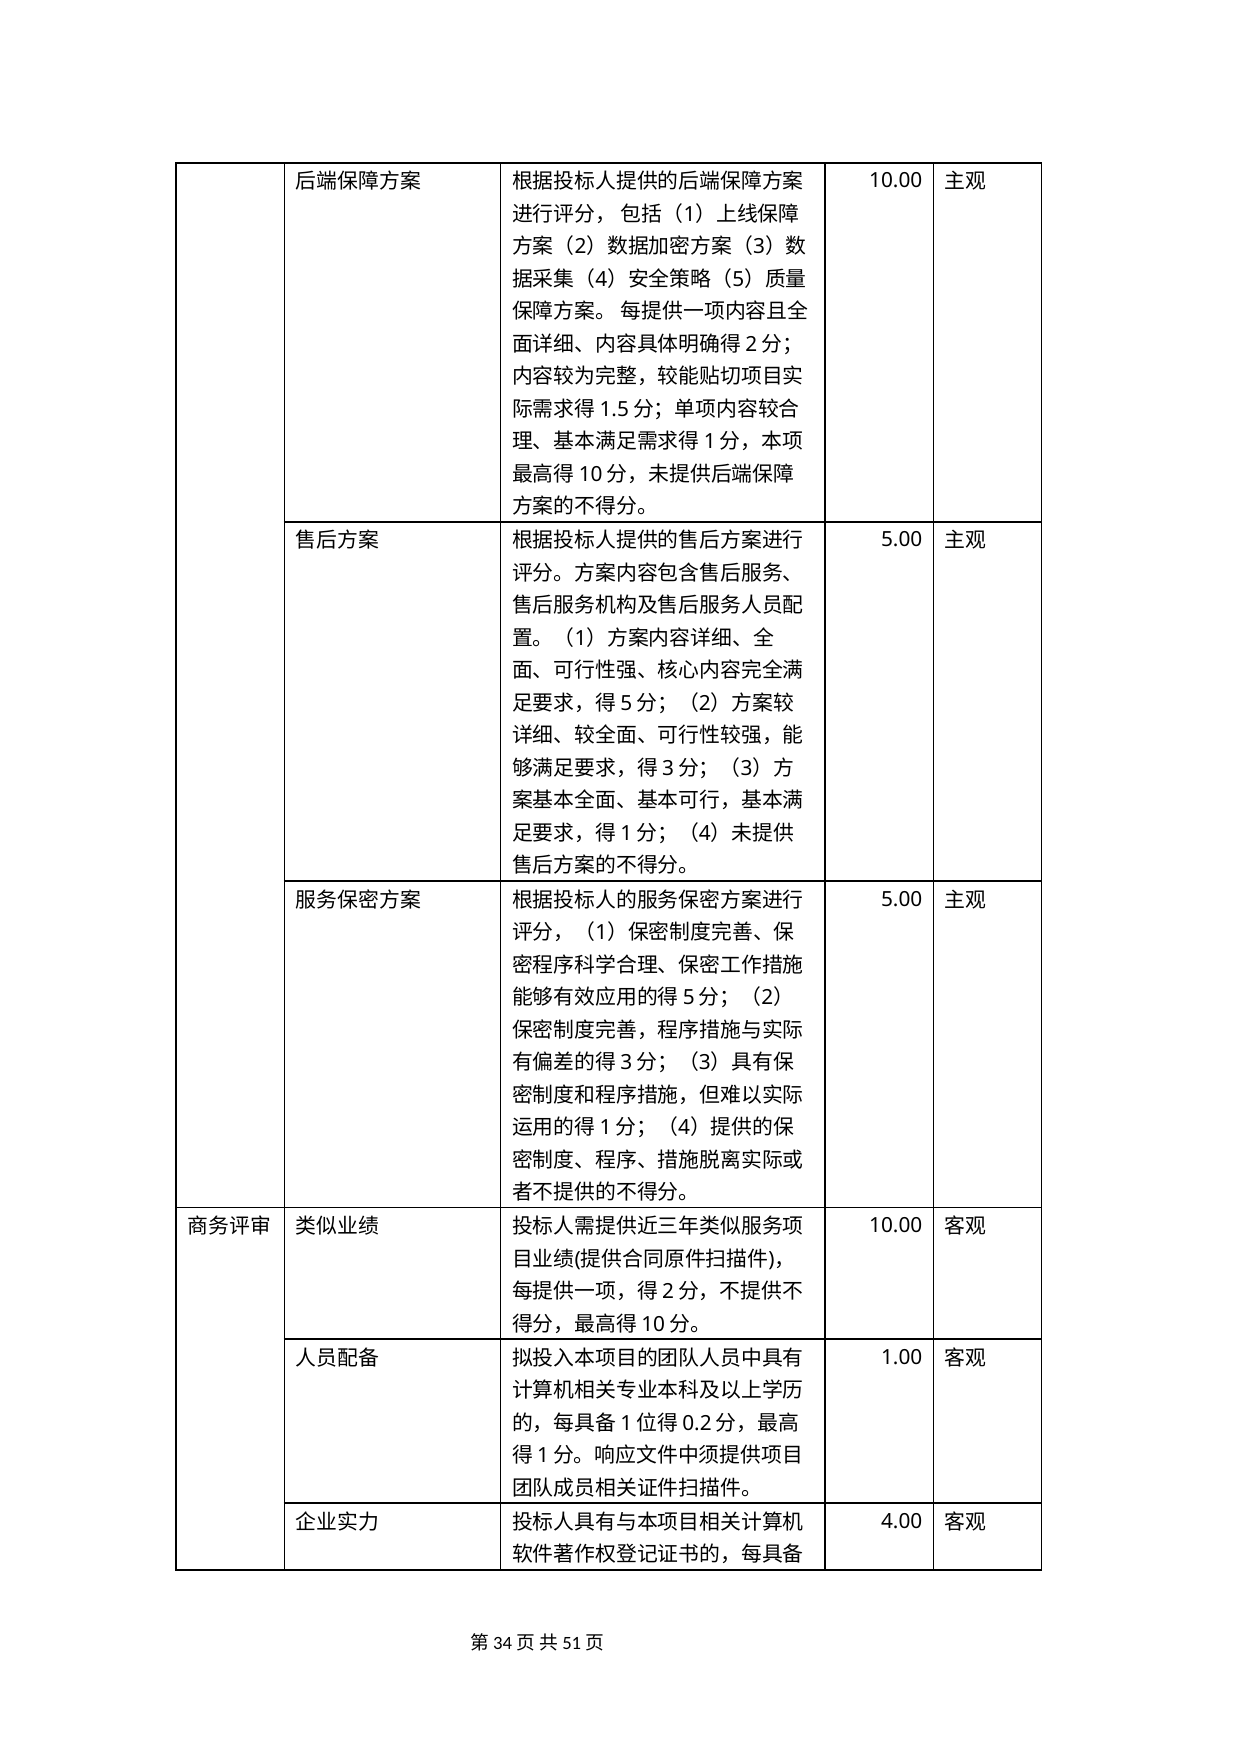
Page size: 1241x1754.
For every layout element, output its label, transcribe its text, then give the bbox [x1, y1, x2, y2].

table_cell 5.00 [826, 882, 933, 1207]
table_cell 客观 [934, 1208, 1041, 1338]
table_cell 主观 [934, 882, 1041, 1207]
table_cell 商务评审 [177, 1208, 284, 1569]
table_cell 根据投标人提供的售后方案进行评分。方案内容包含售后服务、售后服务机构及售后服务人员配置。（1）方案内容详细、全面、可行性强、核心内容完全满足要求，得5分；（2）方案较详细、较全面、可行性较强，能够满足要求，得3分；（3）方案基本全面、基本可行，基本满足要求，得1分；（4）未提供售后方案的不得分。 [501, 523, 824, 880]
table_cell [501, 1504, 824, 1569]
table_cell 人员配备 [285, 1340, 500, 1502]
table_cell 根据投标人提供的后端保障方案进行评分， 包括（1）上线保障方案（2）数据加密方案（3）数据采集（4）安全策略（5）质量保障方案。 每提供一项内容且全面详细、内容具体明确得2分；内容较为完整，较能贴切项目实际需求得1.5分；单项内容较合理、基本满足需求得1分，本项最高得10分，未提供后端保障方案的不得分。 [501, 164, 824, 521]
table_cell 服务保密方案 [285, 882, 500, 1207]
table_cell 投标人需提供近三年类似服务项目业绩(提供合同原件扫描件)，每提供一项，得2分，不提供不得分，最高得10分。 [501, 1208, 824, 1338]
table_cell 根据投标人的服务保密方案进行评分，（1）保密制度完善、保密程序科学合理、保密工作措施能够有效应用的得5分；（2）保密制度完善，程序措施与实际有偏差的得3分；（3）具有保密制度和程序措施，但难以实际运用的得1分；（4）提供的保密制度、程序、措施脱离实际或者不提供的不得分。 [501, 882, 824, 1207]
table_cell 后端保障方案 [285, 164, 500, 521]
table_cell 拟投入本项目的团队人员中具有计算机相关专业本科及以上学历的，每具备1位得0.2分，最高得1分。响应文件中须提供项目团队成员相关证件扫描件。 [501, 1340, 824, 1502]
table_cell 类似业绩 [285, 1208, 500, 1338]
table_cell 售后方案 [285, 523, 500, 880]
table_cell 主观 [934, 164, 1041, 521]
table_cell 企业实力 [285, 1504, 500, 1569]
table_cell 10.00 [826, 1208, 933, 1338]
table_cell 10.00 [826, 164, 933, 521]
table_cell 客观 [934, 1504, 1041, 1569]
table_cell 客观 [934, 1340, 1041, 1502]
table_cell 1.00 [826, 1340, 933, 1502]
table_cell 4.00 [826, 1504, 933, 1569]
table_cell 主观 [934, 523, 1041, 880]
table_cell 5.00 [826, 523, 933, 880]
